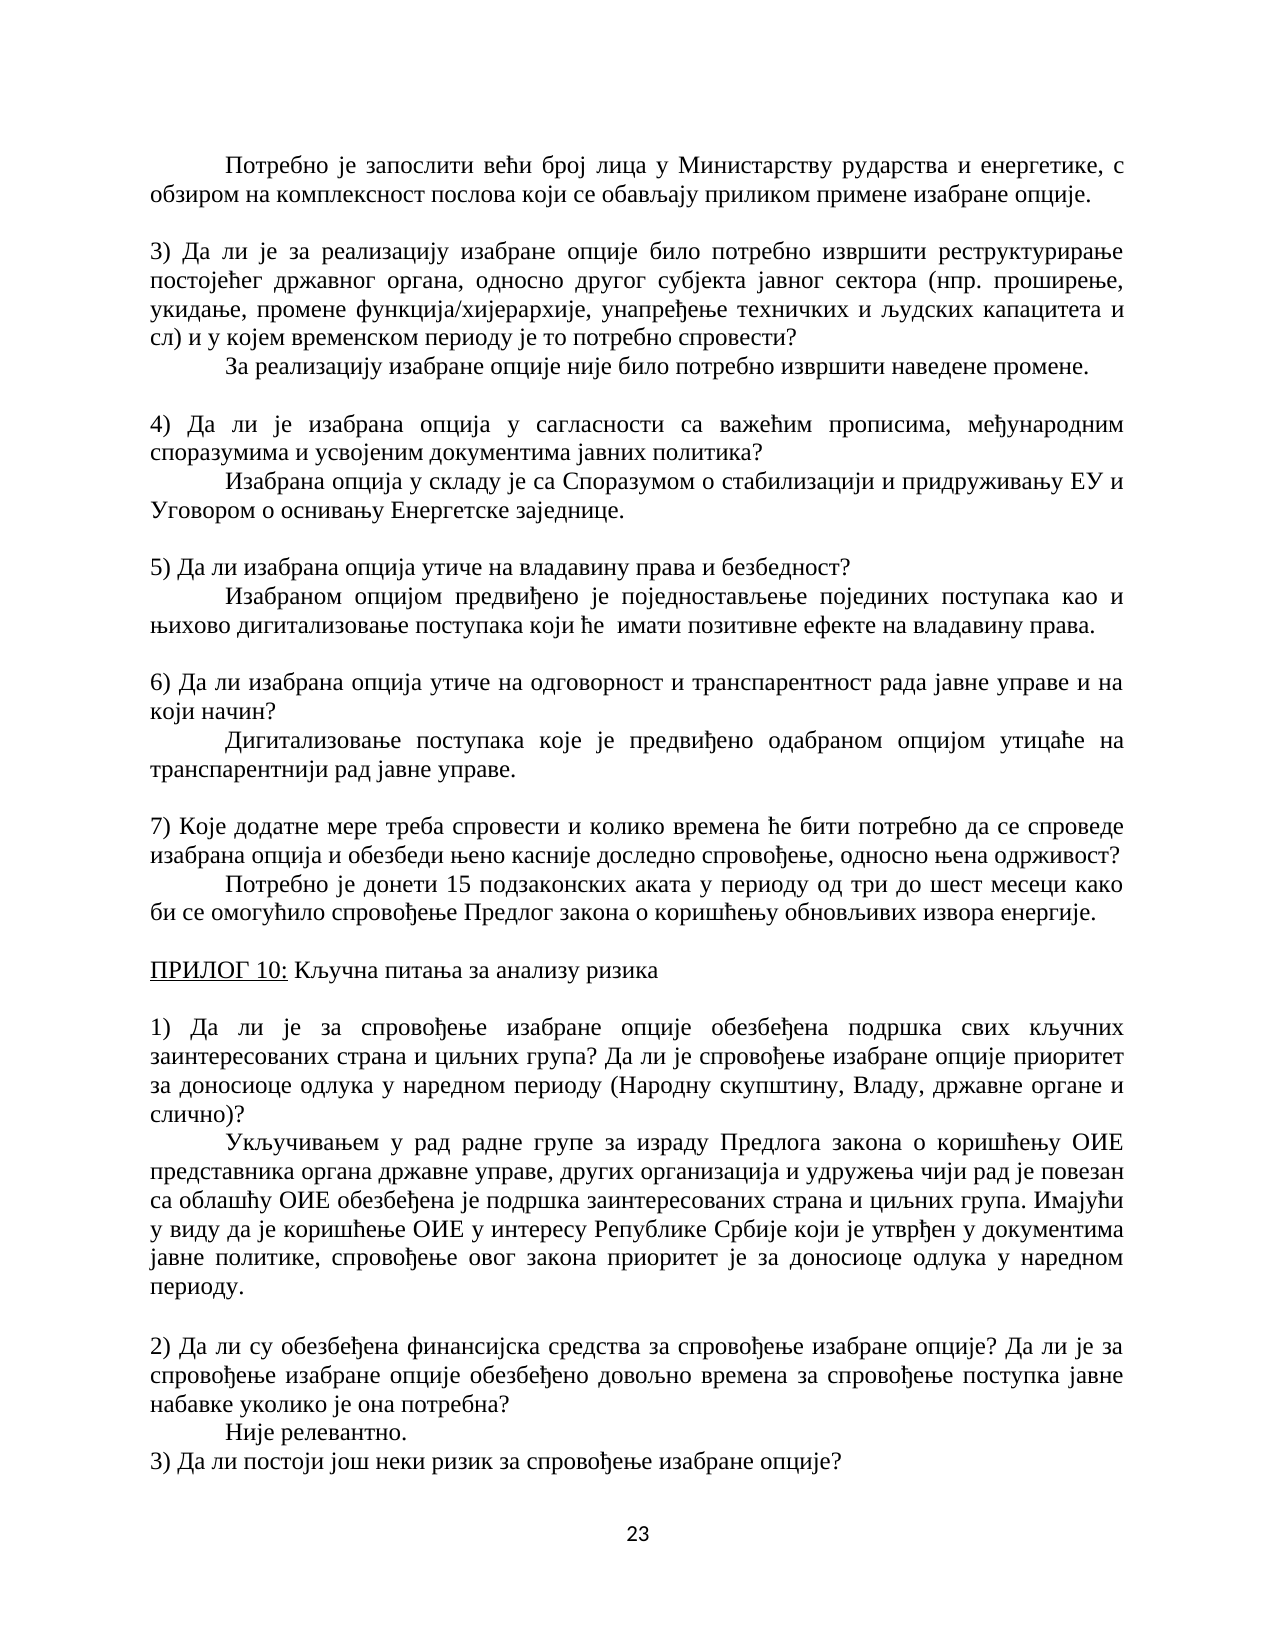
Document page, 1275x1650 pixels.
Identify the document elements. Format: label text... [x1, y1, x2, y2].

text 6) Да ли изабрана опција утиче на одговорност и транспарентност рада јавне управе и на који начин? [150, 667, 1125, 725]
text 3) Да ли постоји још неки ризик за спровођење изабране опције? [150, 1446, 1125, 1475]
text 4) Да ли је изабрана опција у сагласности са важећим прописима, међународним споразумима и усвојеним документима јавних политика? [150, 409, 1125, 466]
text 1) Да ли је за спровођење изабране опције обезбеђена подршка свих кључних заинтересованих страна и циљних група? Да ли је спровођење изабране опције приоритет за доносиоце одлука у наредном периоду (Народну скупштину, Владу, државне органе и слично)? [150, 1012, 1125, 1127]
text 2) Да ли су обезбеђена финансијска средства за спровођење изабране опције? Да ли је за спровођење изабране опције обезбеђено довољно времена за спровођење поступка јавне набавке уколико је она потребна? [150, 1331, 1125, 1417]
text Укључивањем у рад радне групе за израду Предлога закона о коришћењу ОИЕ представника органа државне управе, других организација и удружења чији рад је повезан са облашћу ОИЕ обезбеђена је подршка заинтересованих страна и циљних група. Имајући у виду да је коришћење ОИЕ у интересу Републике Србије који је утврђен у документима јавне политике, спровођење овог закона приоритет је за доносиоце одлука у наредном периоду. [150, 1127, 1125, 1300]
text Потребно је запослити већи број лица у Министарству рударства и енергетике, с обзиром на комплексност послова који се обављају приликом примене изабране опције. [150, 150, 1125, 207]
text Дигитализовање поступака које је предвиђено одабраном опцијом утицаће на транспарентнији рад јавне управе. [150, 725, 1125, 782]
text За реализацију изабране опције није било потребно извршити наведене промене. [150, 351, 1125, 380]
text Изабрана опција у складу је са Споразумом о стабилизацији и придруживању ЕУ и Уговором о оснивању Енергетске заједнице. [150, 466, 1125, 524]
text Изабраном опцијом предвиђено је поједностављење појединих поступака као и њихово дигитализовање поступака који ће имати позитивне ефекте на владавину права. [150, 581, 1125, 639]
text 7) Које додатне мере треба спровести и колико времена ће бити потребно да се спроведе изабрана опција и обезбеди њено касније доследно спровођење, односно њена одрживост? [150, 811, 1125, 869]
text 3) Да ли је за реализацију изабране опције било потребно извршити реструктурирање постојећег државног органа, односно другог субјекта јавног сектора (нпр. проширење, укидање, промене функција/хијерархије, унапређење техничких и људских капацитета и сл) и у којем временском периоду је то потребно спровести? [150, 236, 1125, 351]
text 5) Да ли изабрана опција утиче на владавину права и безбедност? [150, 552, 1125, 581]
text Потребно је донети 15 подзаконских аката у периоду од три до шест месеци како би се омогућило спровођење Предлог закона о коришћењу обновљивих извора енергије. [150, 869, 1125, 926]
text ПРИЛОГ 10: Кључна питања за анализу ризика [150, 955, 1125, 984]
text Није релевантно. [150, 1417, 1125, 1446]
